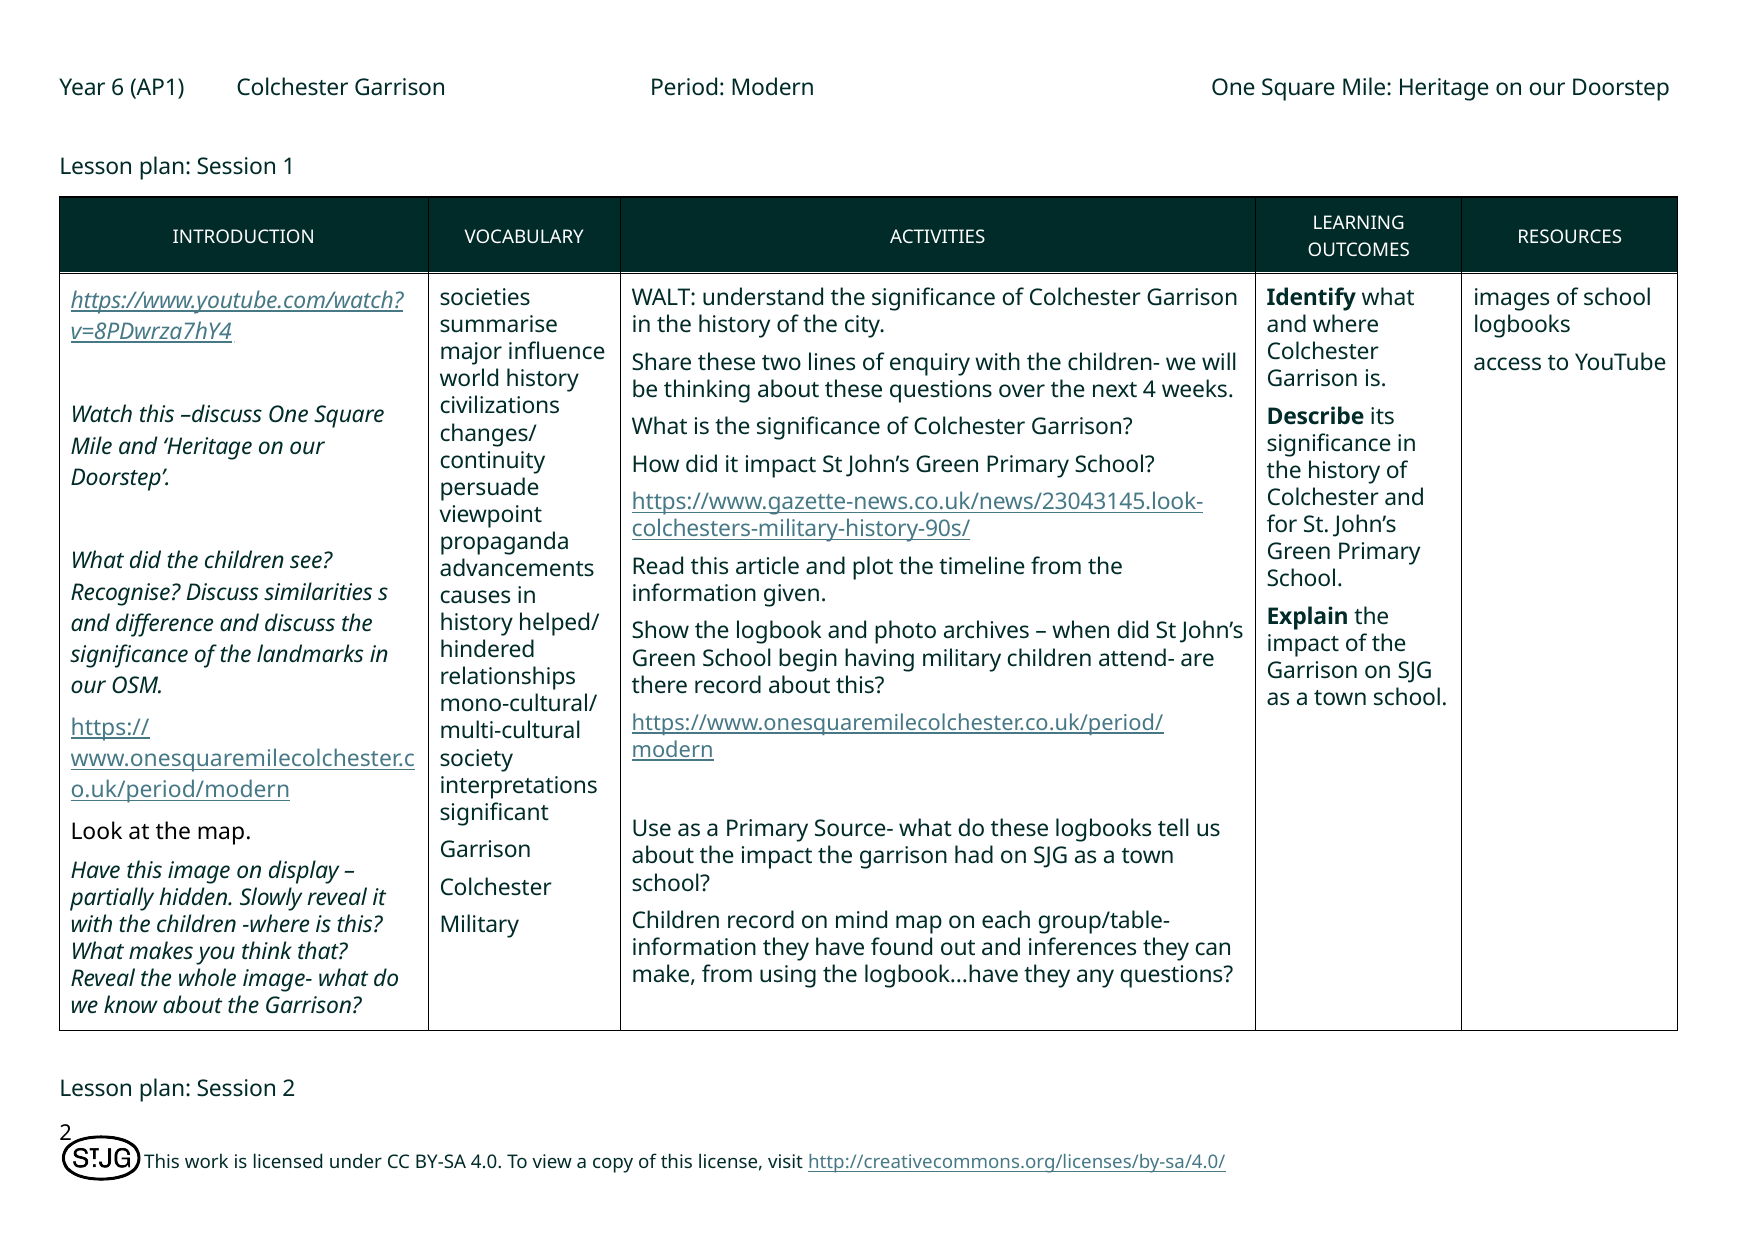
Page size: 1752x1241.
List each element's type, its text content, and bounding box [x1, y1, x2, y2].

table_header RESOURCES [1462, 198, 1677, 272]
picture [60, 1132, 143, 1184]
subtitle Lesson plan: Session 1 [59, 153, 1678, 180]
table_cell https://www.youtube.com/watch?v=8PDwrza7hY4 Watch this –discuss One Square Mile and ‘Heritage on our Doorstep’. What did the children see? Recognise? Discuss similarities s and difference and discuss the significance of the landmarks in our OSM. https://www.onesquaremilecolchester.co.uk/period/modern Look at the map. Have this image on display – partially hidden. Slowly reveal it with the children -where is this? What makes you think that? Reveal the whole image- what do we know about the Garrison? [60, 274, 428, 1030]
table_cell societies summarise major influence world history civilizations changes/ continuity persuade viewpoint propaganda advancements causes in history helped/ hindered relationships mono-cultural/ multi-cultural society interpretations significant Garrison Colchester Military [429, 274, 620, 1030]
subtitle Lesson plan: Session 2 [59, 1074, 1678, 1102]
table_header INTRODUCTION [60, 198, 428, 272]
table_header VOCABULARY [429, 198, 620, 272]
table_header LEARNING OUTCOMES [1256, 198, 1461, 272]
table_cell WALT: understand the significance of Colchester Garrison in the history of the city. Share these two lines of enquiry with the children- we will be thinking about these questions over the next 4 weeks. What is the significance of Colchester Garrison? How did it impact St John’s Green Primary School? https://www.gazette-news.co.uk/news/23043145.look-colchesters-military-history-90s/ Read this article and plot the timeline from the information given. Show the logbook and photo archives – when did St John’s Green School begin having military children attend- are there record about this? https://www.onesquaremilecolchester.co.uk/period/modern Use as a Primary Source- what do these logbooks tell us about the impact the garrison had on SJG as a town school? Children record on mind map on each group/table- information they have found out and inferences they can make, from using the logbook…have they any questions? [621, 274, 1255, 1030]
table_header ACTIVITIES [621, 198, 1255, 272]
table_cell images of school logbooks access to YouTube [1462, 274, 1677, 1030]
table_cell Identify what and where Colchester Garrison is. Describe its significance in the history of Colchester and for St. John’s Green Primary School. Explain the impact of the Garrison on SJG as a town school. [1256, 274, 1461, 1030]
